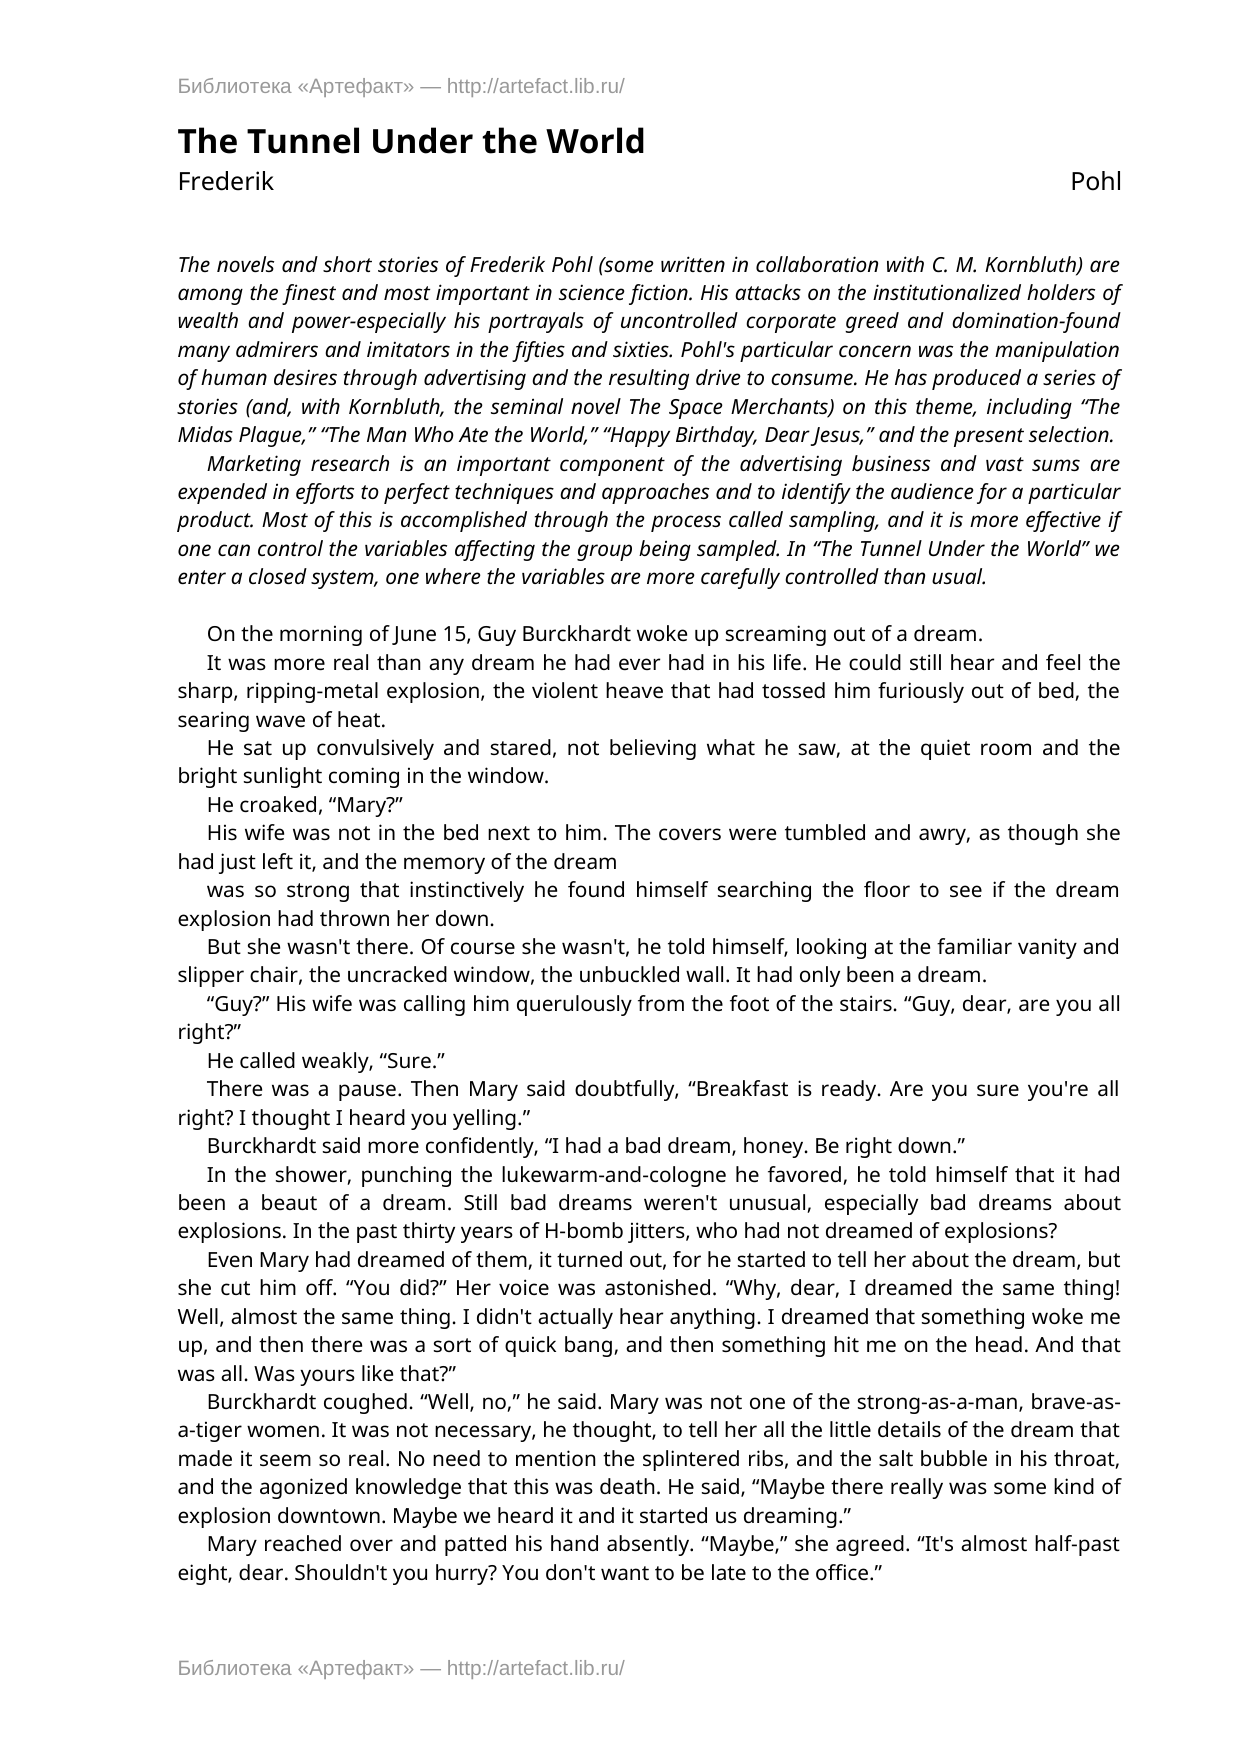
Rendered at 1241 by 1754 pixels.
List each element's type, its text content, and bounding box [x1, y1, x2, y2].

text He croaked, “Mary?” [177, 790, 1122, 818]
text He sat up convulsively and stared, not believing what he saw, at the quiet room and the bright sunlight coming in the window. [177, 733, 1122, 790]
text His wife was not in the bed next to him. The covers were tumbled and awry, as though she had just left it, and the memory of the dream [177, 818, 1122, 875]
text was so strong that instinctively he found himself searching the floor to see if the dream explosion had thrown her down. [177, 875, 1122, 932]
text Burckhardt coughed. “Well, no,” he said. Mary was not one of the strong-as-a-man, brave-as-a-tiger women. It was not necessary, he thought, to tell her all the little details of the dream that made it seem so real. No need to mention the splintered ribs, and the salt bubble in his throat, and the agonized knowledge that this was death. He said, “Maybe there really was some kind of explosion downtown. Maybe we heard it and it started us dreaming.” [177, 1387, 1122, 1529]
text Mary reached over and patted his hand absently. “Maybe,” she agreed. “It's almost half-past eight, dear. Shouldn't you hurry? You don't want to be late to the office.” [177, 1529, 1122, 1586]
text Frederik Pohl [177, 163, 1122, 221]
text Burckhardt said more confidently, “I had a bad dream, honey. Be right down.” [177, 1131, 1122, 1160]
text “Guy?” His wife was calling him querulously from the foot of the stairs. “Guy, dear, are you all right?” [177, 989, 1122, 1046]
text In the shower, punching the lukewarm-and-cologne he favored, he told himself that it had been a beaut of a dream. Still bad dreams weren't unusual, especially bad dreams about explosions. In the past thirty years of H-bomb jitters, who had not dreamed of explosions? [177, 1160, 1122, 1245]
text But she wasn't there. Of course she wasn't, he told himself, looking at the familiar vanity and slipper chair, the uncracked window, the unbuckled wall. It had only been a dream. [177, 932, 1122, 989]
text The novels and short stories of Frederik Pohl (some written in collaboration with C. M. Kornbluth) are among the finest and most important in science fiction. His attacks on the institutionalized holders of wealth and power-especially his portrayals of uncontrolled corporate greed and domination-found many admirers and imitators in the fifties and sixties. Pohl's particular concern was the manipulation of human desires through advertising and the resulting drive to consume. He has produced a series of stories (and, with Kornbluth, the seminal novel The Space Merchants) on this theme, including “The Midas Plague,” “The Man Who Ate the World,” “Happy Birthday, Dear Jesus,” and the present selection. [177, 221, 1122, 449]
text The Tunnel Under the World [177, 118, 1122, 163]
text He called weakly, “Sure.” [177, 1046, 1122, 1074]
text Marketing research is an important component of the advertising business and vast sums are expended in efforts to perfect techniques and approaches and to identify the audience for a particular product. Most of this is accomplished through the process called sampling, and it is more effective if one can control the variables affecting the group being sampled. In “The Tunnel Under the World” we enter a closed system, one where the variables are more carefully controlled than usual. [177, 449, 1122, 591]
text On the morning of June 15, Guy Burckhardt woke up screaming out of a dream. [177, 619, 1122, 648]
text It was more real than any dream he had ever had in his life. He could still hear and feel the sharp, ripping-metal explosion, the violent heave that had tossed him furiously out of bed, the searing wave of heat. [177, 648, 1122, 733]
text There was a pause. Then Mary said doubtfully, “Breakfast is ready. Are you sure you're all right? I thought I heard you yelling.” [177, 1074, 1122, 1131]
text Even Mary had dreamed of them, it turned out, for he started to tell her about the dream, but she cut him off. “You did?” Her voice was astonished. “Why, dear, I dreamed the same thing! Well, almost the same thing. I didn't actually hear anything. I dreamed that something woke me up, and then there was a sort of quick bang, and then something hit me on the head. And that was all. Was yours like that?” [177, 1245, 1122, 1387]
